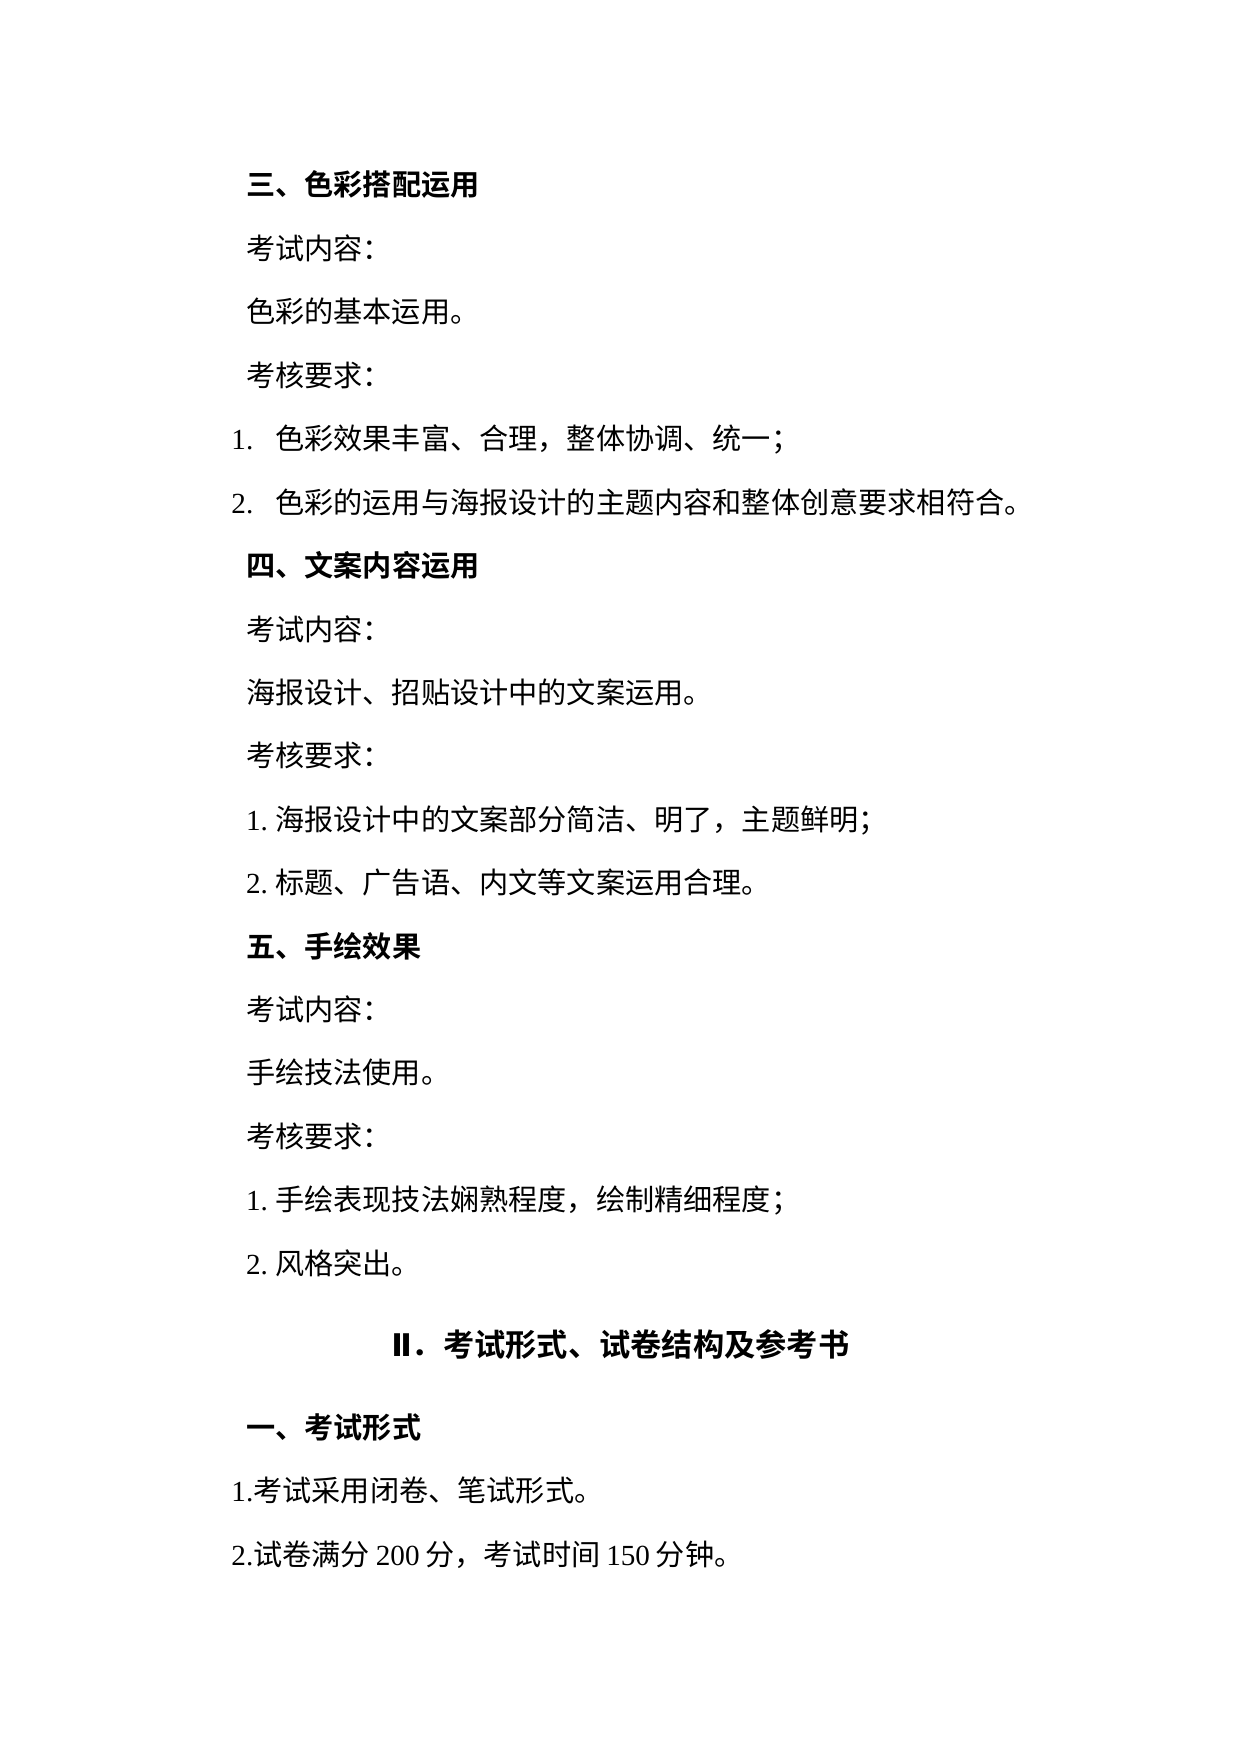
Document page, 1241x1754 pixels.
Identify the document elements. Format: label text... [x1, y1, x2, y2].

text 三、色彩搭配运用 [187, 162, 1053, 204]
text 色彩的基本运用。 [187, 289, 1053, 331]
text 考核要求： [187, 1113, 1053, 1156]
list 风格突出。 [187, 1240, 1053, 1283]
list 色彩效果丰富、合理，整体协调、统一； [187, 416, 1053, 458]
text Ⅱ．考试形式、试卷结构及参考书 [187, 1320, 1053, 1366]
text 五、手绘效果 [187, 923, 1053, 966]
text 手绘技法使用。 [187, 1050, 1053, 1092]
list 手绘表现技法娴熟程度，绘制精细程度； [187, 1177, 1053, 1219]
text 考试内容： [187, 225, 1053, 268]
text 考核要求： [187, 733, 1053, 775]
text 考试内容： [187, 606, 1053, 648]
text 考核要求： [187, 352, 1053, 394]
text 1.考试采用闭卷、笔试形式。 [187, 1468, 1053, 1510]
text 海报设计、招贴设计中的文案运用。 [187, 669, 1053, 712]
text 一、考试形式 [187, 1404, 1053, 1447]
text 2.试卷满分200分，考试时间150分钟。 [187, 1531, 1053, 1574]
text 考试内容： [187, 987, 1053, 1029]
list 标题、广告语、内文等文案运用合理。 [187, 860, 1053, 902]
list 色彩的运用与海报设计的主题内容和整体创意要求相符合。 [187, 479, 1053, 521]
text 四、文案内容运用 [187, 543, 1053, 585]
list 海报设计中的文案部分简洁、明了，主题鲜明； [187, 796, 1053, 839]
